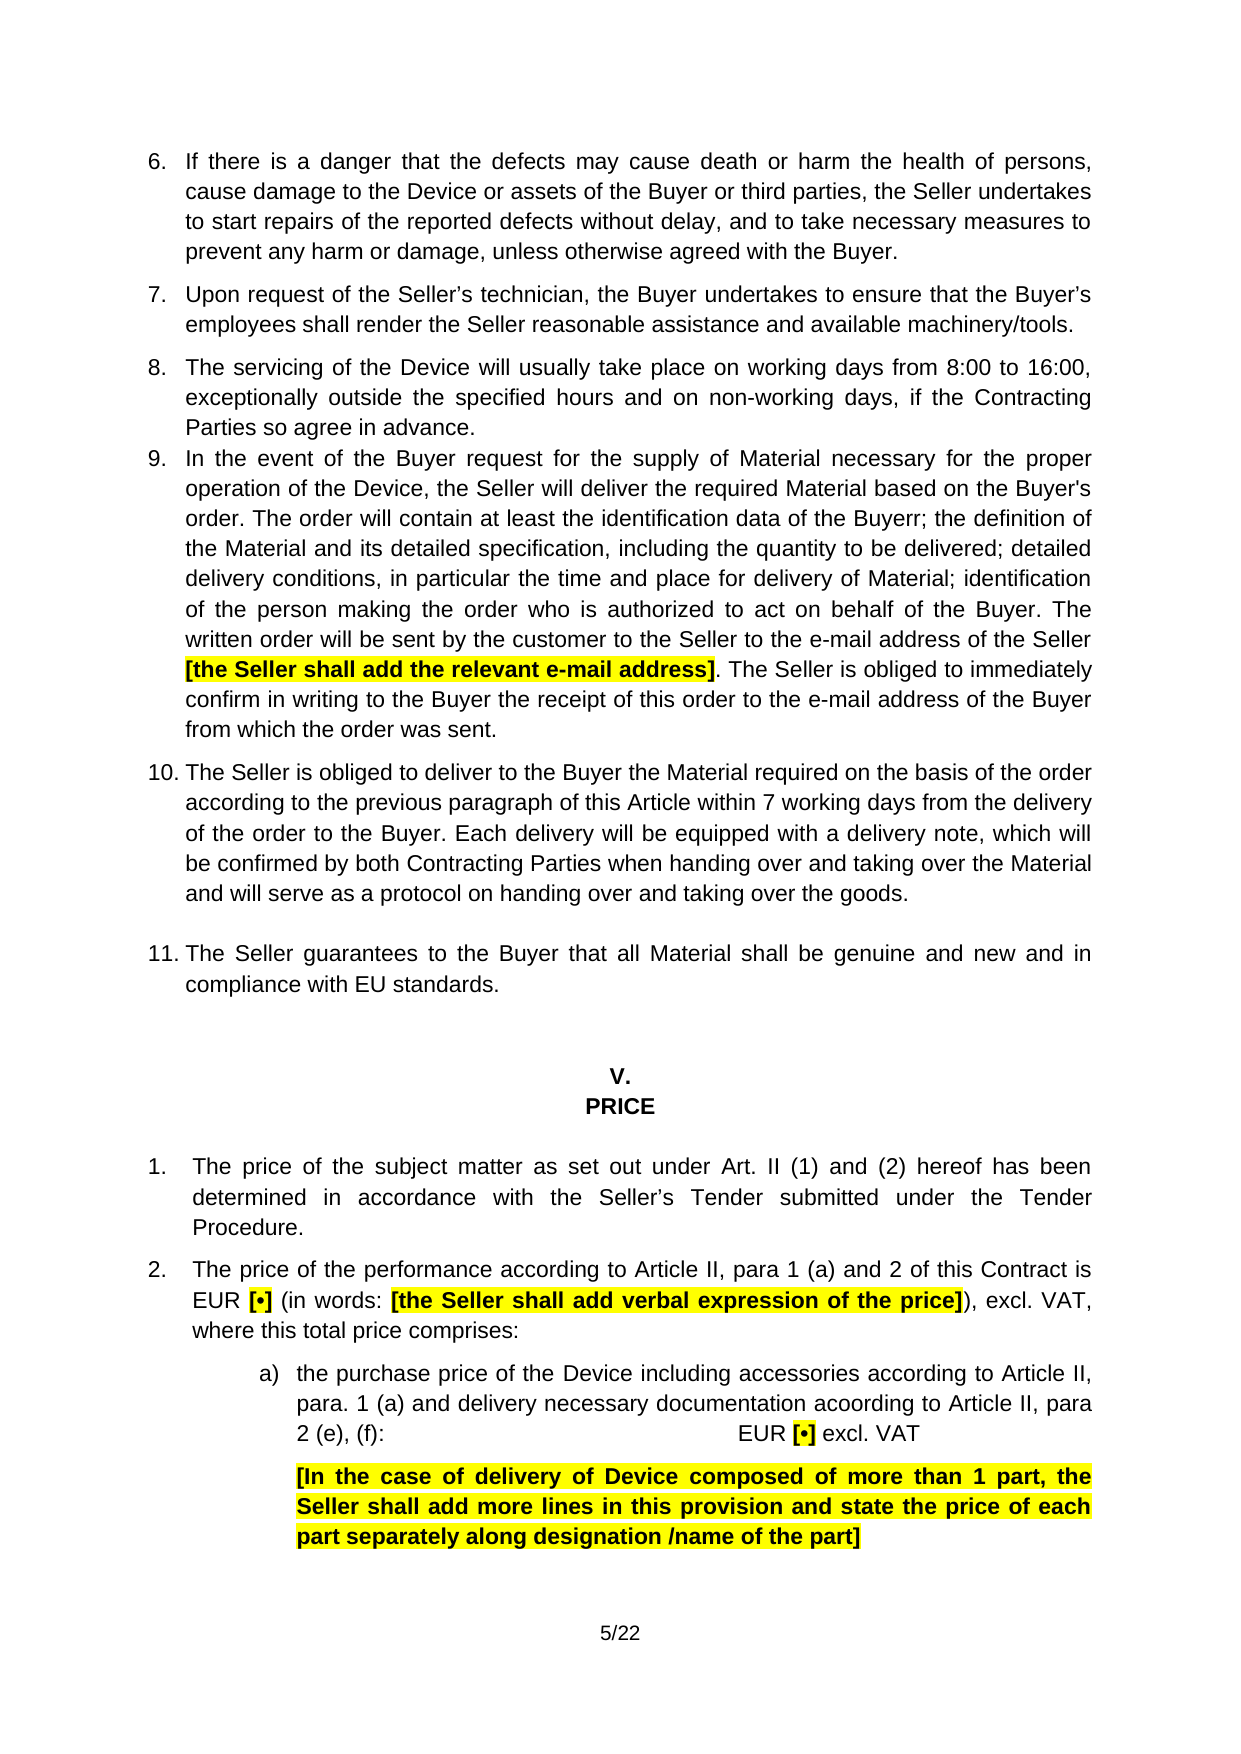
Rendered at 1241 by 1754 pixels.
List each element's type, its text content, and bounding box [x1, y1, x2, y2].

list The Seller guarantees to the Buyer that all Material shall be genuine and new and in compliance with EU standards. [148, 940, 1092, 997]
list The servicing of the Device will usually take place on working days from 8:00 to 16:00, exceptionally outside the specified hours and on non-working days, if the Contracting Parties so agree in advance. [148, 354, 1092, 441]
list Upon request of the Seller’s technician, the Buyer undertakes to ensure that the Buyer’s employees shall render the Seller reasonable assistance and available machinery/tools. [148, 281, 1092, 338]
list In the event of the Buyer request for the supply of Material necessary for the proper operation of the Device, the Seller will deliver the required Material based on the Buyer's order. The order will contain at least the identification data of the Buyerr; the definition of the Material and its detailed specification, including the quantity to be delivered; detailed delivery conditions, in particular the time and place for delivery of Material; identification of the person making the order who is authorized to act on behalf of the Buyer. The written order will be sent by the customer to the Seller to the e-mail address of the Seller [the Seller shall add the relevant e-mail address]. The Seller is obliged to immediately confirm in writing to the Buyer the receipt of this order to the e-mail address of the Buyer from which the order was sent. [148, 444, 1092, 743]
text Price [148, 1093, 1092, 1119]
text [In the case of delivery of Device composed of more than 1 part, the Seller shall add more lines in this provision and state the price of each part separately along designation /name of the part] [296, 1519, 1092, 1549]
list The price of the subject matter as set out under Art. II (1) and (2) hereof has been determined in accordance with the Seller’s Tender submitted under the Tender Procedure. [148, 1153, 1092, 1240]
text V. [148, 1063, 1092, 1089]
list The Seller is obliged to deliver to the Buyer the Material required on the basis of the order according to the previous paragraph of this Article within 7 working days from the delivery of the order to the Buyer. Each delivery will be equipped with a delivery note, which will be confirmed by both Contracting Parties when handing over and taking over the Material and will serve as a protocol on handing over and taking over the goods. [148, 759, 1092, 906]
list The price of the performance according to Article II, para 1 (a) and 2 of this Contract is EUR [•] (in words: [the Seller shall add verbal expression of the price]), excl. VAT, where this total price comprises: [148, 1256, 1092, 1343]
list If there is a danger that the defects may cause death or harm the health of persons, cause damage to the Device or assets of the Buyer or third parties, the Seller undertakes to start repairs of the reported defects without delay, and to take necessary measures to prevent any harm or damage, unless otherwise agreed with the Buyer. [148, 148, 1092, 265]
list the purchase price of the Device including accessories according to Article II, para. 1 (a) and delivery necessary documentation acoording to Article II, para 2 (e), (f): EUR [•] excl. VAT [259, 1359, 1092, 1446]
